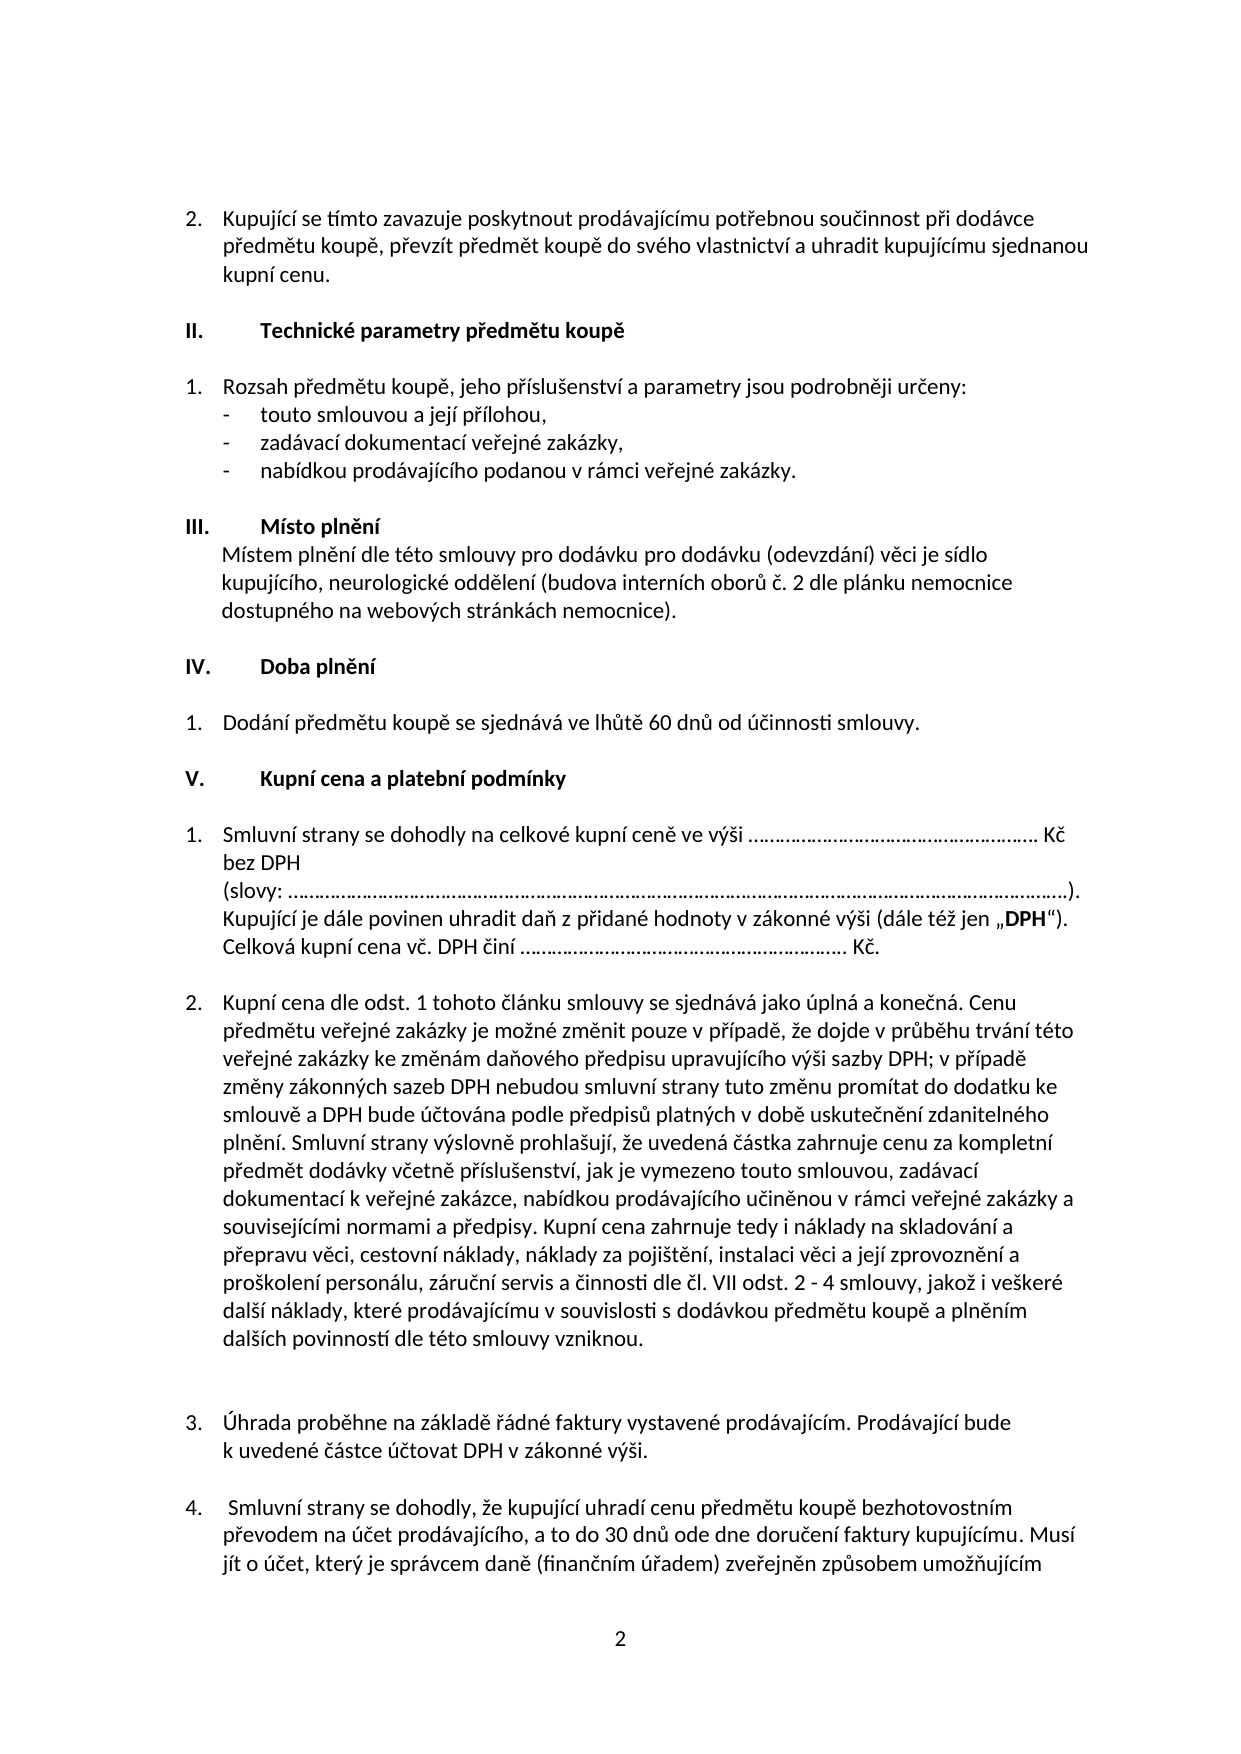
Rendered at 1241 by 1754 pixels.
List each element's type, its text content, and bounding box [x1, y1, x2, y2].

list Celková kupní cena vč. DPH činí …………………………………………………….. Kč. [223, 932, 1093, 960]
list touto smlouvou a její přílohou, [223, 400, 1093, 428]
list Dodání předmětu koupě se sjednává ve lhůtě 60 dnů od účinnosti smlouvy. [185, 708, 1093, 736]
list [185, 1493, 1093, 1577]
list Rozsah předmětu koupě, jeho příslušenství a parametry jsou podrobněji určeny: [185, 372, 1093, 400]
list Doba plnění [185, 652, 1093, 680]
list (slovy: ………………………………………………………………………………………………………………………………….). [223, 876, 1093, 904]
list zadávací dokumentací veřejné zakázky, [223, 428, 1093, 456]
list Kupní cena dle odst. 1 tohoto článku smlouvy se sjednává jako úplná a konečná. Cenu předmětu veřejné zakázky je možné změnit pouze v případě, že dojde v průběhu trvání této veřejné zakázky ke změnám daňového předpisu upravujícího výši sazby DPH; v případě změny zákonných sazeb DPH nebudou smluvní strany tuto změnu promítat do dodatku ke smlouvě a DPH bude účtována podle předpisů platných v době uskutečnění zdanitelného plnění. Smluvní strany výslovně prohlašují, že uvedená částka zahrnuje cenu za kompletní předmět dodávky včetně příslušenství, jak je vymezeno touto smlouvou, zadávací dokumentací k veřejné zakázce, nabídkou prodávajícího učiněnou v rámci veřejné zakázky a souvisejícími normami a předpisy. Kupní cena zahrnuje tedy i náklady na skladování a přepravu věci, cestovní náklady, náklady za pojištění, instalaci věci a její zprovoznění a proškolení personálu, záruční servis a činnosti dle čl. VII odst. 2 - 4 smlouvy, jakož i veškeré další náklady, které prodávajícímu v souvislosti s dodávkou předmětu koupě a plněním dalších povinností dle této smlouvy vzniknou. [185, 988, 1093, 1352]
list Kupní cena a platební podmínky [185, 764, 1093, 792]
list Smluvní strany se dohodly na celkové kupní ceně ve výši ………………………………………………. Kč bez DPH [185, 820, 1093, 876]
list Kupující se tímto zavazuje poskytnout prodávajícímu potřebnou součinnost při dodávce předmětu koupě, převzít předmět koupě do svého vlastnictví a uhradit kupujícímu sjednanou kupní cenu. [185, 204, 1093, 288]
list Místo plnění [185, 512, 1093, 540]
list Úhrada proběhne na základě řádné faktury vystavené prodávajícím. Prodávající bude k uvedené částce účtovat DPH v zákonné výši. [185, 1408, 1093, 1464]
list Kupující je dále povinen uhradit daň z přidané hodnoty v zákonné výši (dále též jen „DPH“). [223, 904, 1093, 932]
list Technické parametry předmětu koupě [185, 316, 1093, 344]
list nabídkou prodávajícího podanou v rámci veřejné zakázky. [223, 456, 1093, 484]
text Místem plnění dle této smlouvy pro dodávku pro dodávku (odevzdání) věci je sídlo kupujícího, neurologické oddělení (budova interních oborů č. 2 dle plánku nemocnice dostupného na webových stránkách nemocnice). [221, 540, 1093, 624]
